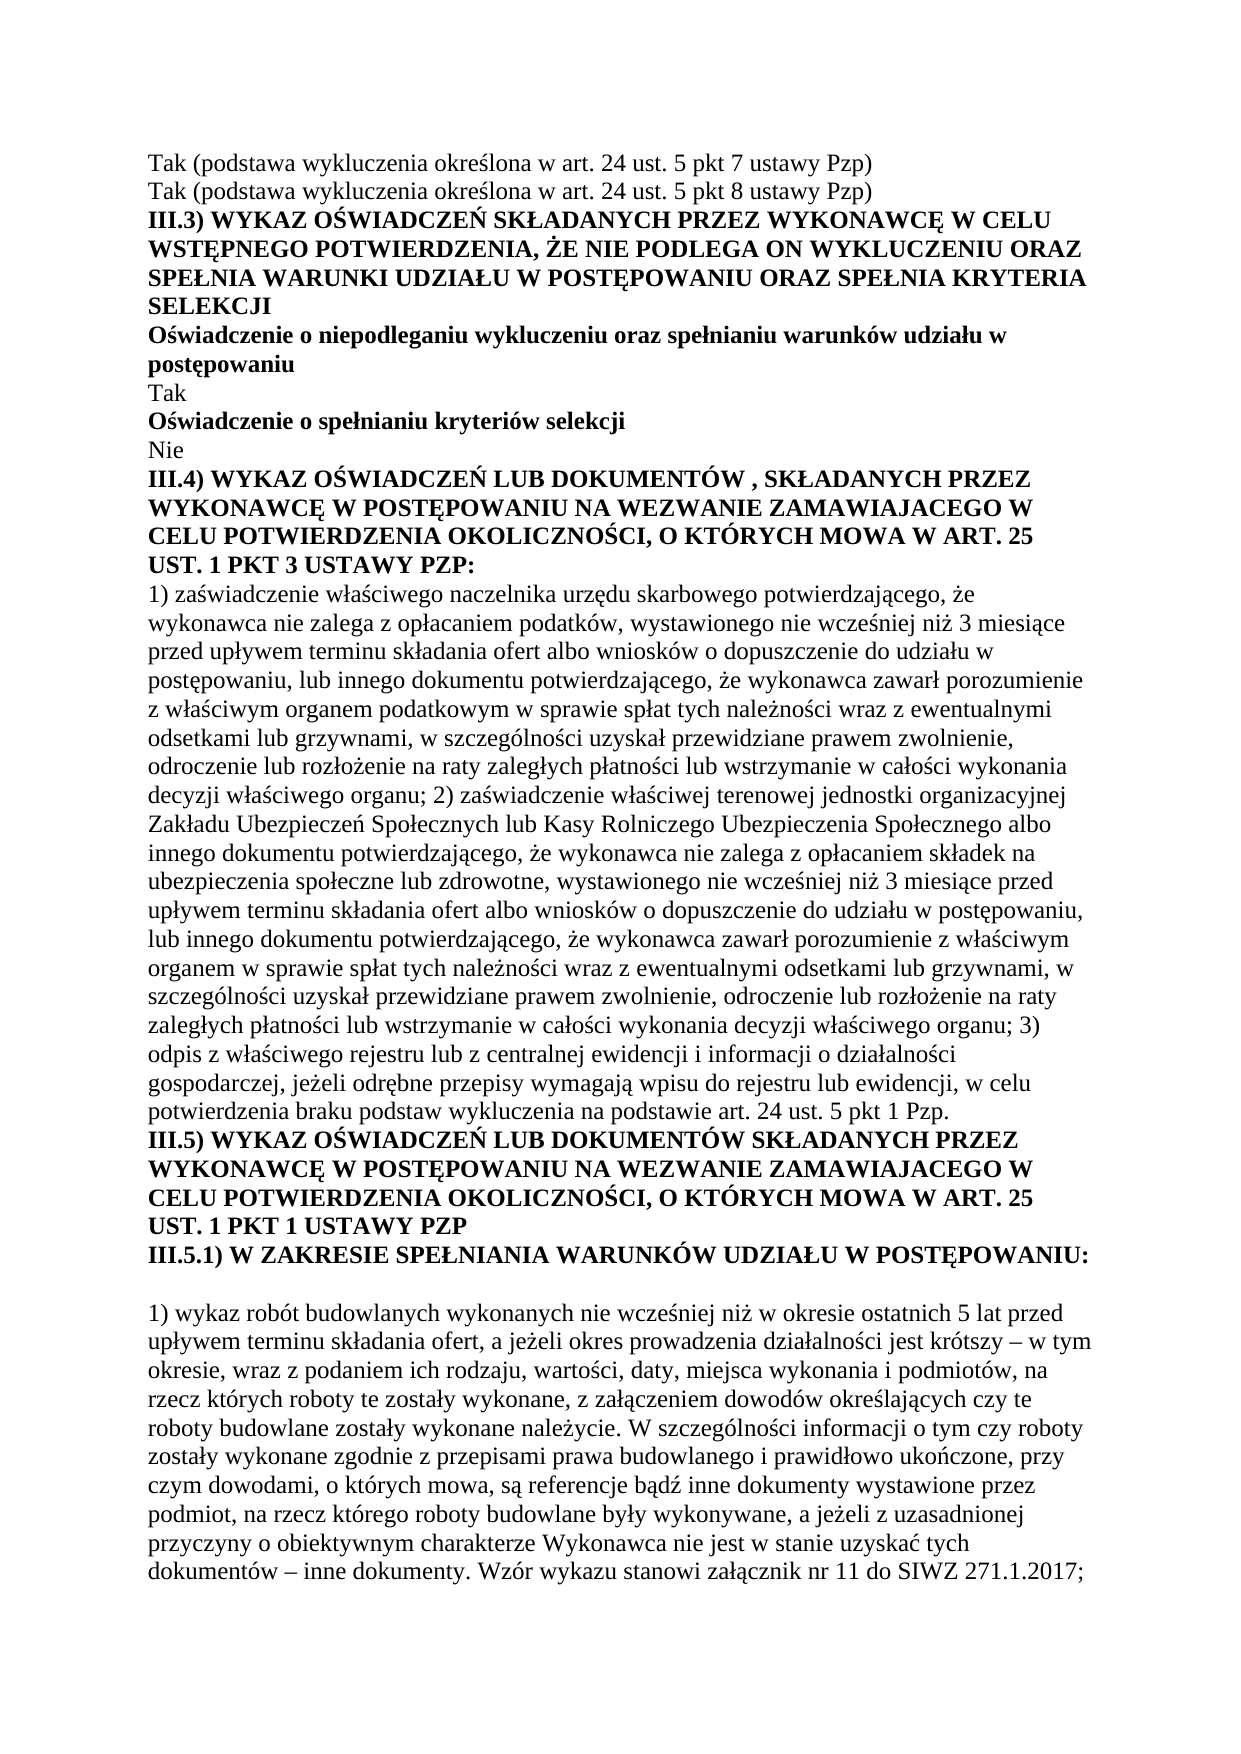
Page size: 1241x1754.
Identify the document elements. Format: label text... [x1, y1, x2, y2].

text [148, 148, 1093, 205]
text Oświadczenie o niepodleganiu wykluczeniu oraz spełnianiu warunków udziału w postępowaniu Tak Oświadczenie o spełnianiu kryteriów selekcji Nie [148, 320, 1093, 464]
text III.3) WYKAZ OŚWIADCZEŃ SKŁADANYCH PRZEZ WYKONAWCĘ W CELU WSTĘPNEGO POTWIERDZENIA, ŻE NIE PODLEGA ON WYKLUCZENIU ORAZ SPEŁNIA WARUNKI UDZIAŁU W POSTĘPOWANIU ORAZ SPEŁNIA KRYTERIA SELEKCJI [148, 205, 1093, 320]
text III.4) WYKAZ OŚWIADCZEŃ LUB DOKUMENTÓW , SKŁADANYCH PRZEZ WYKONAWCĘ W POSTĘPOWANIU NA WEZWANIE ZAMAWIAJACEGO W CELU POTWIERDZENIA OKOLICZNOŚCI, O KTÓRYCH MOWA W ART. 25 UST. 1 PKT 3 USTAWY PZP: [148, 464, 1093, 579]
text 1) zaświadczenie właściwego naczelnika urzędu skarbowego potwierdzającego, że wykonawca nie zalega z opłacaniem podatków, wystawionego nie wcześniej niż 3 miesiące przed upływem terminu składania ofert albo wniosków o dopuszczenie do udziału w postępowaniu, lub innego dokumentu potwierdzającego, że wykonawca zawarł porozumienie z właściwym organem podatkowym w sprawie spłat tych należności wraz z ewentualnymi odsetkami lub grzywnami, w szczególności uzyskał przewidziane prawem zwolnienie, odroczenie lub rozłożenie na raty zaległych płatności lub wstrzymanie w całości wykonania decyzji właściwego organu; 2) zaświadczenie właściwej terenowej jednostki organizacyjnej Zakładu Ubezpieczeń Społecznych lub Kasy Rolniczego Ubezpieczenia Społecznego albo innego dokumentu potwierdzającego, że wykonawca nie zalega z opłacaniem składek na ubezpieczenia społeczne lub zdrowotne, wystawionego nie wcześniej niż 3 miesiące przed upływem terminu składania ofert albo wniosków o dopuszczenie do udziału w postępowaniu, lub innego dokumentu potwierdzającego, że wykonawca zawarł porozumienie z właściwym organem w sprawie spłat tych należności wraz z ewentualnymi odsetkami lub grzywnami, w szczególności uzyskał przewidziane prawem zwolnienie, odroczenie lub rozłożenie na raty zaległych płatności lub wstrzymanie w całości wykonania decyzji właściwego organu; 3) odpis z właściwego rejestru lub z centralnej ewidencji i informacji o działalności gospodarczej, jeżeli odrębne przepisy wymagają wpisu do rejestru lub ewidencji, w celu potwierdzenia braku podstaw wykluczenia na podstawie art. 24 ust. 5 pkt 1 Pzp. [148, 579, 1093, 1125]
text III.5) WYKAZ OŚWIADCZEŃ LUB DOKUMENTÓW SKŁADANYCH PRZEZ WYKONAWCĘ W POSTĘPOWANIU NA WEZWANIE ZAMAWIAJACEGO W CELU POTWIERDZENIA OKOLICZNOŚCI, O KTÓRYCH MOWA W ART. 25 UST. 1 PKT 1 USTAWY PZP [148, 1125, 1093, 1240]
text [148, 1240, 1093, 1585]
